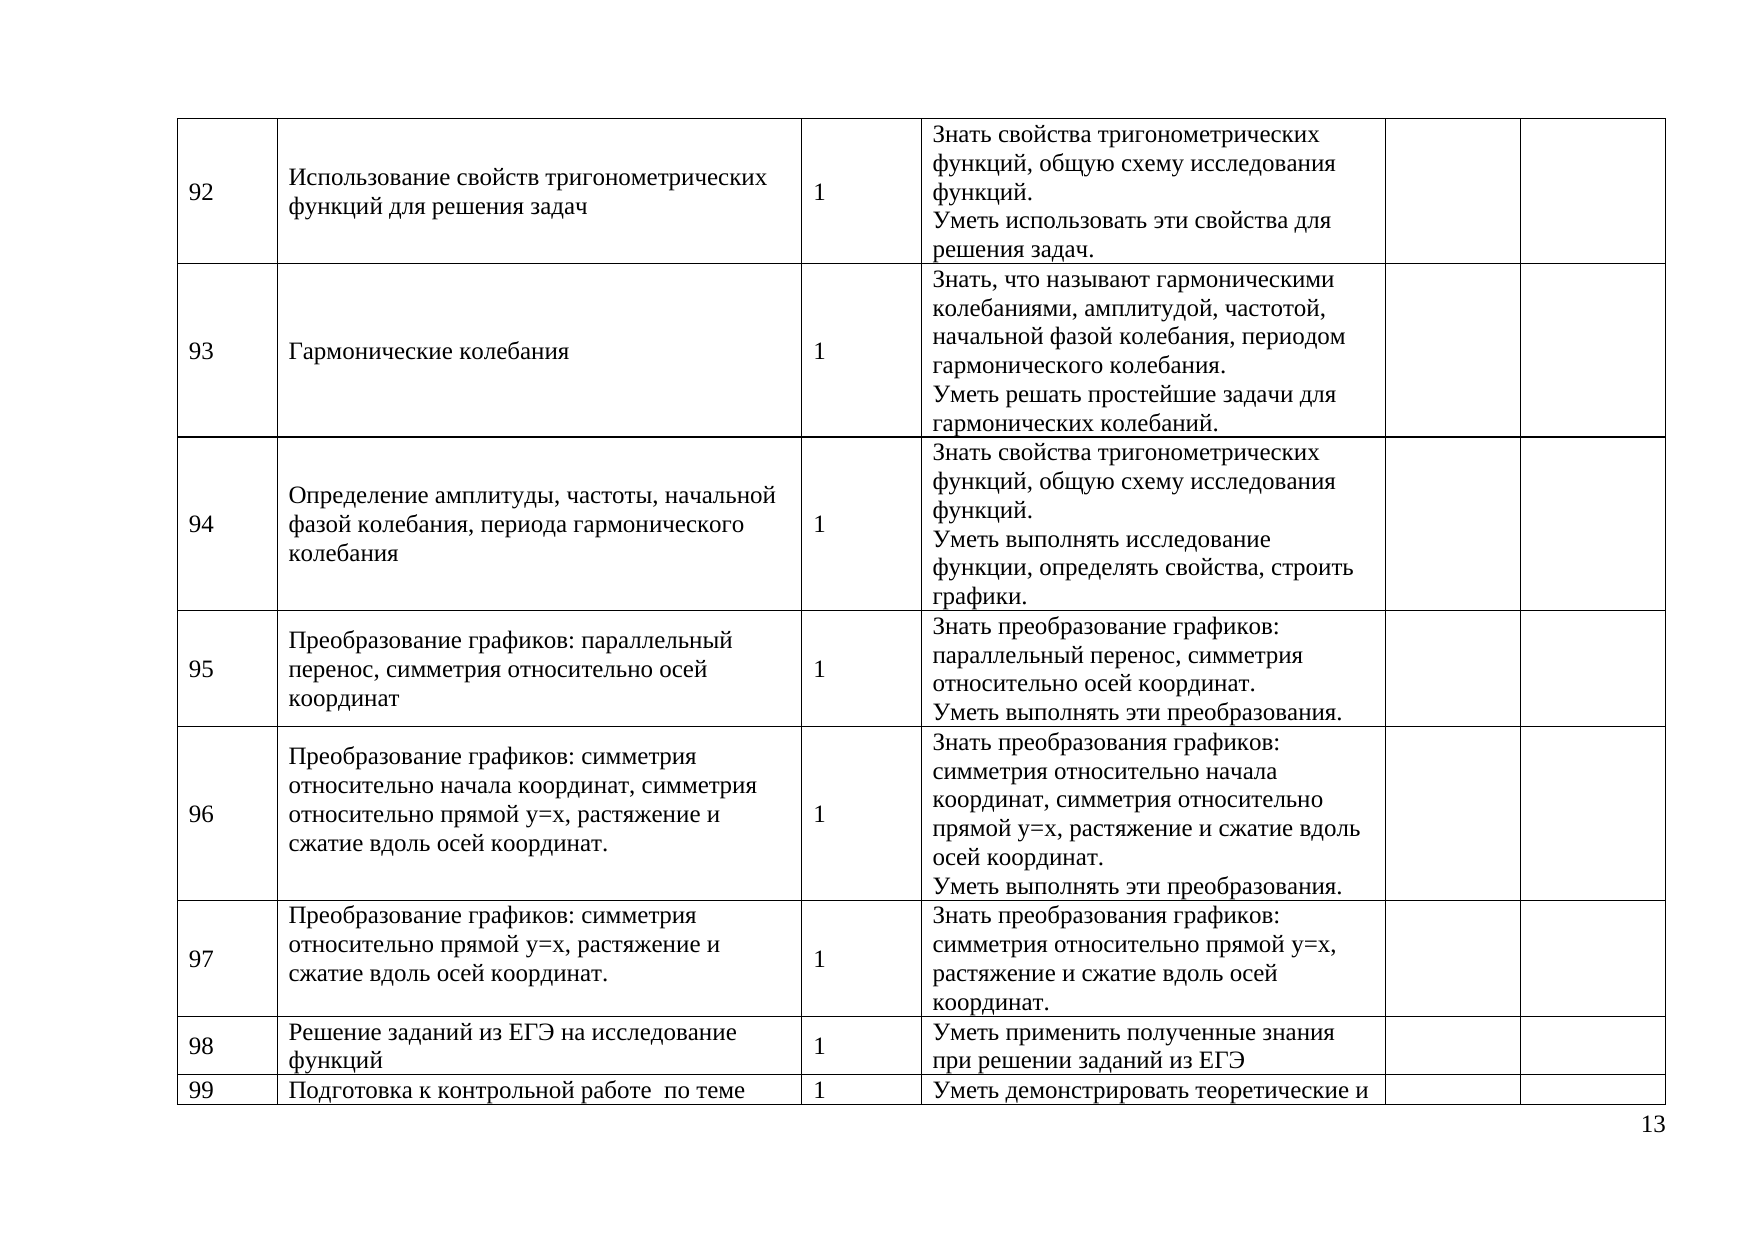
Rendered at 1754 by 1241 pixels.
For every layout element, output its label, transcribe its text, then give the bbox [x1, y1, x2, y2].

table_cell 1 [802, 438, 921, 610]
table_cell Знать преобразования графиков: симметрия относительно прямой y=x, растяжение и сжатие вдоль осей координат. [922, 901, 1385, 1016]
table_cell [1521, 119, 1665, 263]
table_cell [1521, 438, 1665, 610]
table_cell Знать преобразования графиков: симметрия относительно начала координат, симметрия относительно прямой y=x, растяжение и сжатие вдоль осей координат. Уметь выполнять эти преобразования. [922, 727, 1385, 899]
table_cell Знать свойства тригонометрических функций, общую схему исследования функций. Уметь выполнять исследование функции, определять свойства, строить графики. [922, 438, 1385, 610]
table_cell [1521, 264, 1665, 436]
table_cell 1 [802, 119, 921, 263]
table_cell Знать преобразование графиков: параллельный перенос, симметрия относительно осей координат. Уметь выполнять эти преобразования. [922, 611, 1385, 726]
table_cell 93 [178, 264, 277, 436]
table_cell [1521, 901, 1665, 1016]
table_cell 94 [178, 438, 277, 610]
table_cell 96 [178, 727, 277, 899]
table_cell [1386, 611, 1520, 726]
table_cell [278, 1075, 801, 1104]
table_cell Преобразование графиков: симметрия относительно начала координат, симметрия относительно прямой y=x, растяжение и сжатие вдоль осей координат. [278, 727, 801, 899]
table_cell Решение заданий из ЕГЭ на исследование функций [278, 1017, 801, 1074]
table_cell 1 [802, 611, 921, 726]
table_cell Знать свойства тригонометрических функций, общую схему исследования функций. Уметь использовать эти свойства для решения задач. [922, 119, 1385, 263]
table_cell [1386, 901, 1520, 1016]
table_cell [1521, 611, 1665, 726]
table_cell 1 [802, 264, 921, 436]
table_cell [1521, 1075, 1665, 1104]
table_cell Знать, что называют гармоническими колебаниями, амплитудой, частотой, начальной фазой колебания, периодом гармонического колебания. Уметь решать простейшие задачи для гармонических колебаний. [922, 264, 1385, 436]
table_cell 95 [178, 611, 277, 726]
table_cell Использование свойств тригонометрических функций для решения задач [278, 119, 801, 263]
table_cell [1521, 727, 1665, 899]
table_cell 1 [802, 901, 921, 1016]
table_cell [1386, 264, 1520, 436]
table_cell 99 [178, 1075, 277, 1104]
table_cell 92 [178, 119, 277, 263]
table_cell [1386, 119, 1520, 263]
table_cell Уметь применить полученные знания при решении заданий из ЕГЭ [922, 1017, 1385, 1074]
table_cell [1521, 1017, 1665, 1074]
table_cell Преобразование графиков: симметрия относительно прямой y=x, растяжение и сжатие вдоль осей координат. [278, 901, 801, 1016]
table_cell 1 [802, 1017, 921, 1074]
table_cell [1386, 727, 1520, 899]
table_cell [1386, 1075, 1520, 1104]
table_cell Гармонические колебания [278, 264, 801, 436]
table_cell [922, 1075, 1385, 1104]
table_cell Определение амплитуды, частоты, начальной фазой колебания, периода гармонического колебания [278, 438, 801, 610]
table_cell Преобразование графиков: параллельный перенос, симметрия относительно осей координат [278, 611, 801, 726]
table_cell 1 [802, 727, 921, 899]
table_cell 98 [178, 1017, 277, 1074]
table_cell 1 [802, 1075, 921, 1104]
table_cell 97 [178, 901, 277, 1016]
table_cell [1386, 1017, 1520, 1074]
table_cell [1386, 438, 1520, 610]
